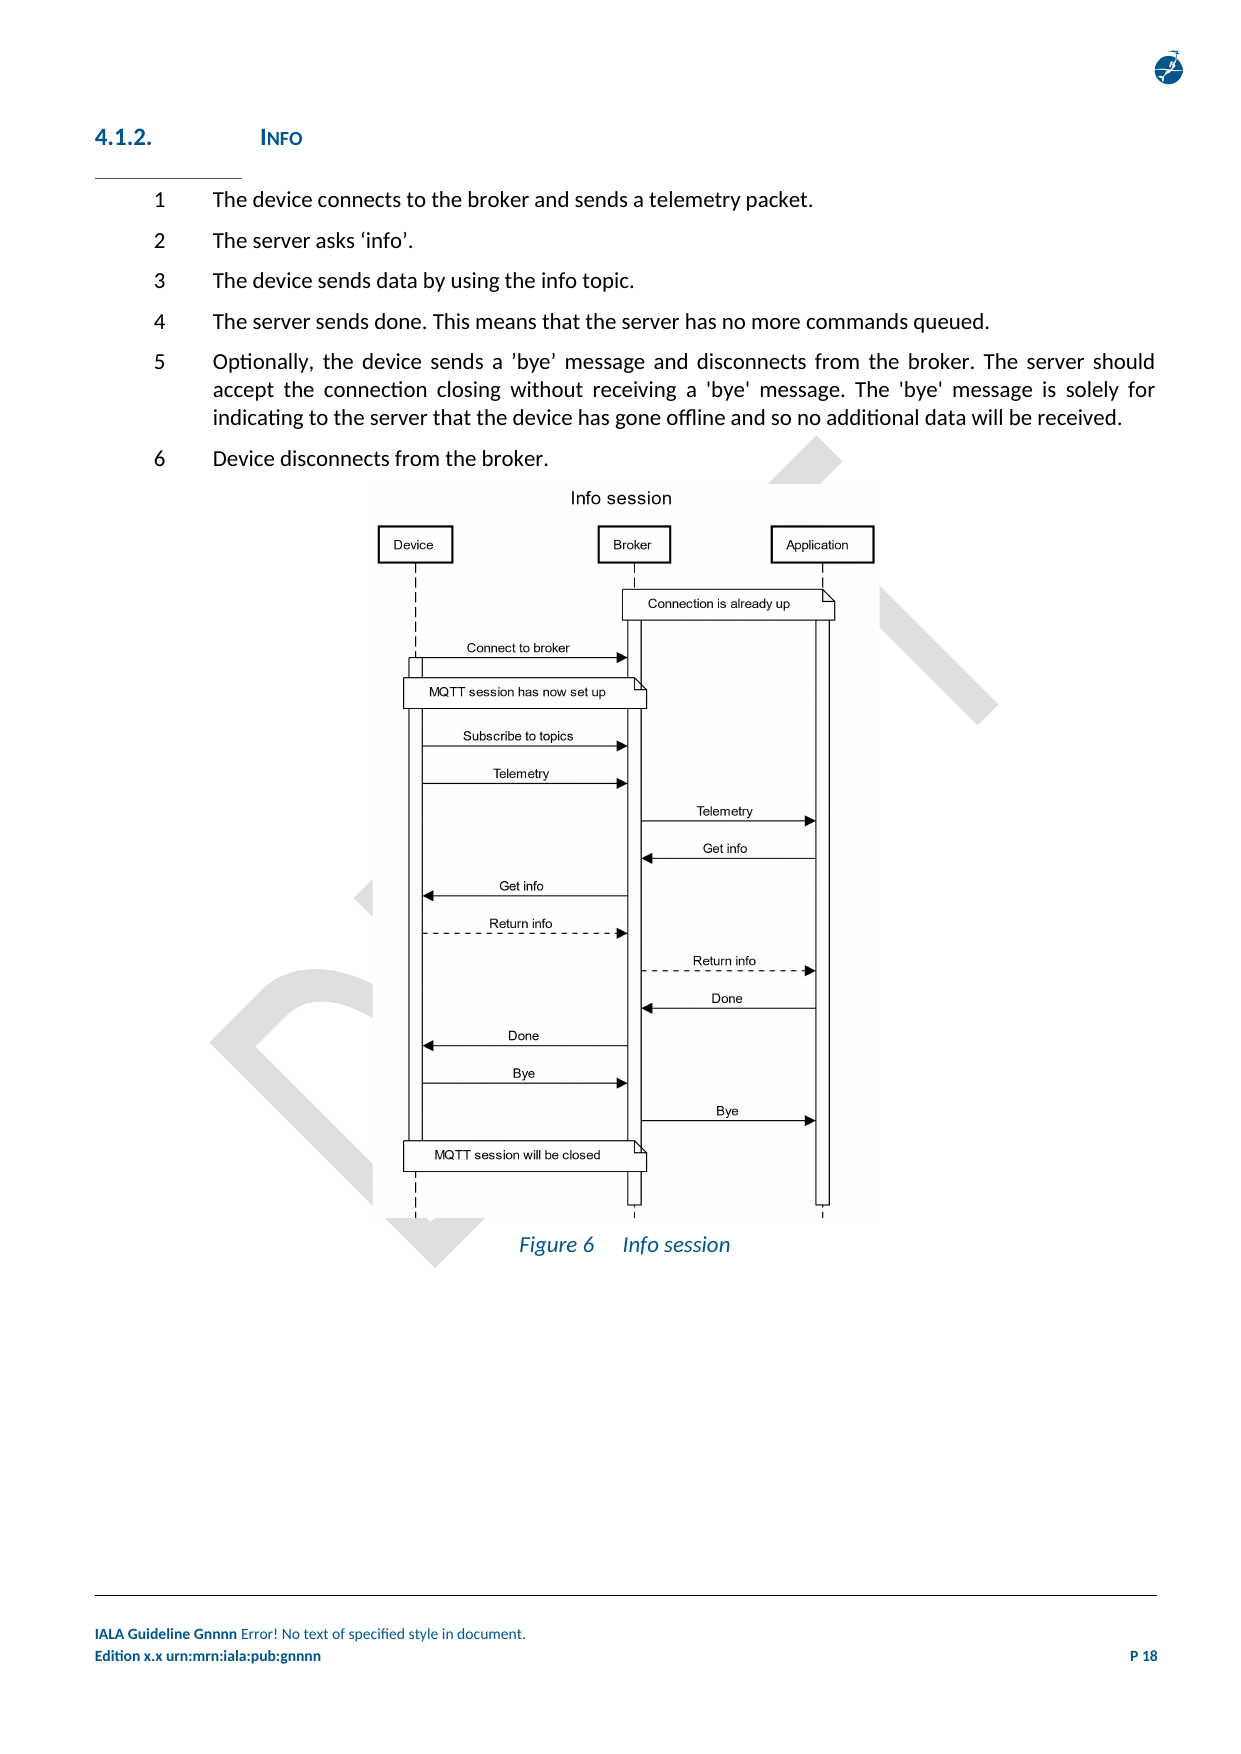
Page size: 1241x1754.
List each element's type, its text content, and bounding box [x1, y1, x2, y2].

list The server sends done. This means that the server has no more commands queued. [153, 307, 1157, 335]
list The server asks ‘info’. [153, 226, 1157, 254]
text Info session [94, 1231, 1157, 1258]
list The device connects to the broker and sends a telemetry packet. [153, 185, 1157, 213]
text Info [94, 122, 1157, 152]
list Optionally, the device sends a ’bye’ message and disconnects from the broker. The server should accept the connection closing without receiving a 'bye' message. The 'bye' message is solely for indicating to the server that the device has gone offline and so no additional data will be received. [153, 347, 1157, 432]
list The device sends data by using the info topic. [153, 266, 1157, 294]
picture [1123, 0, 1241, 119]
list Device disconnects from the broker. [153, 444, 1157, 472]
picture [372, 484, 880, 1218]
